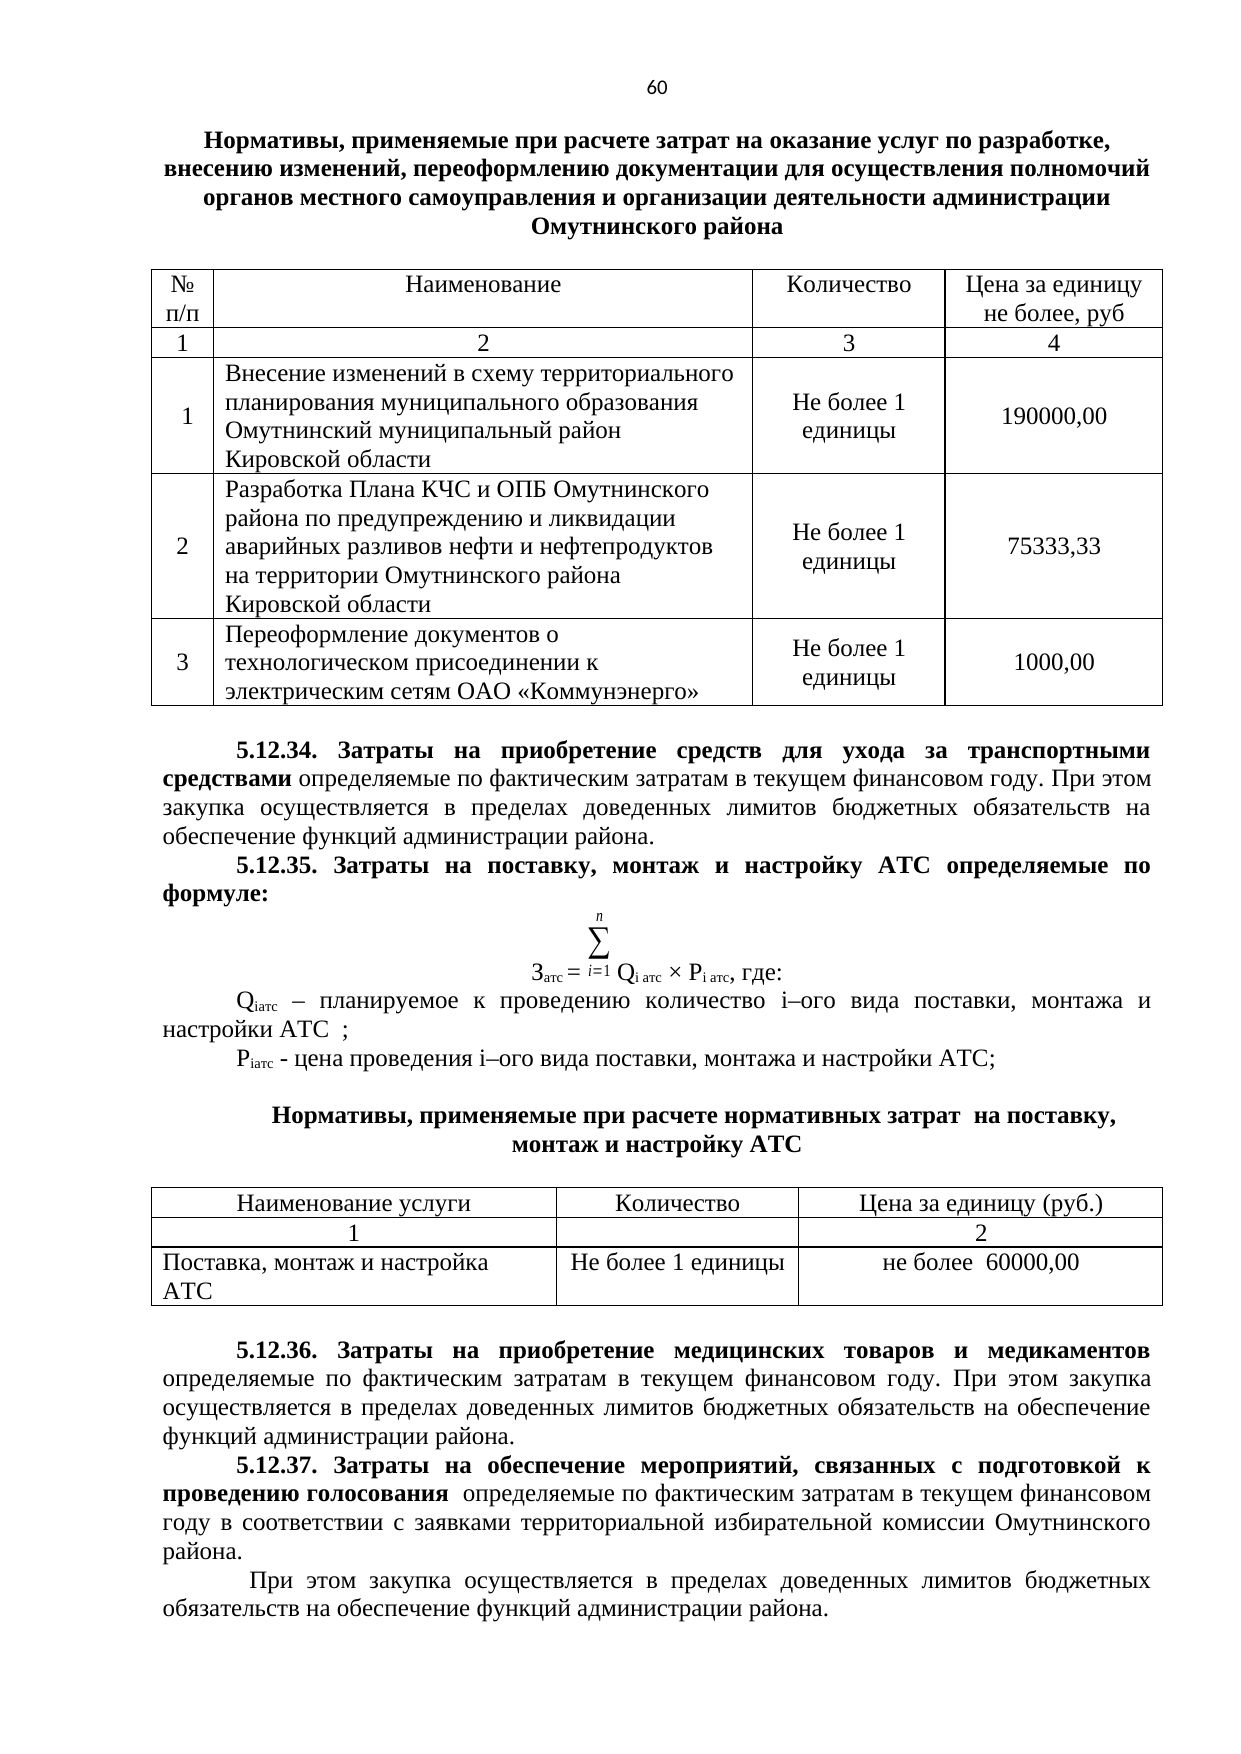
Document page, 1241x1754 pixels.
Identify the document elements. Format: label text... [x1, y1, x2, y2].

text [162, 1565, 1152, 1622]
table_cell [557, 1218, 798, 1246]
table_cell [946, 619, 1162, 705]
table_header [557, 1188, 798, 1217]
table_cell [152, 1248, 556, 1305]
text 5.12.35. Затраты на поставку, монтаж и настройку АТС определяемые по формуле: [162, 850, 1152, 907]
text Нормативы, применяемые при расчете нормативных затрат на поставку, монтаж и настройку АТС [162, 1101, 1152, 1158]
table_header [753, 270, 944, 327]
text 5.12.36. Затраты на приобретение медицинских товаров и медикаментов определяемые по фактическим затратам в текущем финансовом году. При этом закупка осуществляется в пределах доведенных лимитов бюджетных обязательств на обеспечение функций администрации района. [162, 1335, 1152, 1450]
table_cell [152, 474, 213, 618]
text Qiатс – планируемое к проведению количество i–ого вида поставки, монтажа и настройки АТС ; [162, 986, 1152, 1043]
text Нормативы, применяемые при расчете затрат на оказание услуг по разработке, внесению изменений, переоформлению документации для осуществления полномочий органов местного самоуправления и организации деятельности администрации Омутнинского района [162, 125, 1152, 240]
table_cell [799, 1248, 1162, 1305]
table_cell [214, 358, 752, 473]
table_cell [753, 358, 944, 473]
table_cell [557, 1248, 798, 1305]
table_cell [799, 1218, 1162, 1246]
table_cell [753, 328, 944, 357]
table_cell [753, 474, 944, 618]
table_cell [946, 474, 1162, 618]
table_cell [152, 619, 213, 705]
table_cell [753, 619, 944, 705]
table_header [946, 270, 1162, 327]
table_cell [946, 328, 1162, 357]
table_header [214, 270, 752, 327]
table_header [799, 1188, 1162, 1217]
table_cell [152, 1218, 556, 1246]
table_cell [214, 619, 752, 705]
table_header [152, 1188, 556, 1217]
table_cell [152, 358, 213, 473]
text 5.12.37. Затраты на обеспечение мероприятий, связанных с подготовкой к проведению голосования определяемые по фактическим затратам в текущем финансовом году в соответствии с заявками территориальной избирательной комиссии Омутнинского района. [162, 1450, 1152, 1565]
text 5.12.34. Затраты на приобретение средств для ухода за транспортными средствами определяемые по фактическим затратам в текущем финансовом году. При этом закупка осуществляется в пределах доведенных лимитов бюджетных обязательств на обеспечение функций администрации района. [162, 735, 1152, 850]
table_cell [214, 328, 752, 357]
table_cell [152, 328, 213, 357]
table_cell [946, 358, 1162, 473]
text Piатс - цена проведения i–ого вида поставки, монтажа и настройки АТС; [162, 1043, 1152, 1072]
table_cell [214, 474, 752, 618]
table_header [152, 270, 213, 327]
text Затс = Qi атс × Pi атс, где: [162, 907, 1152, 986]
